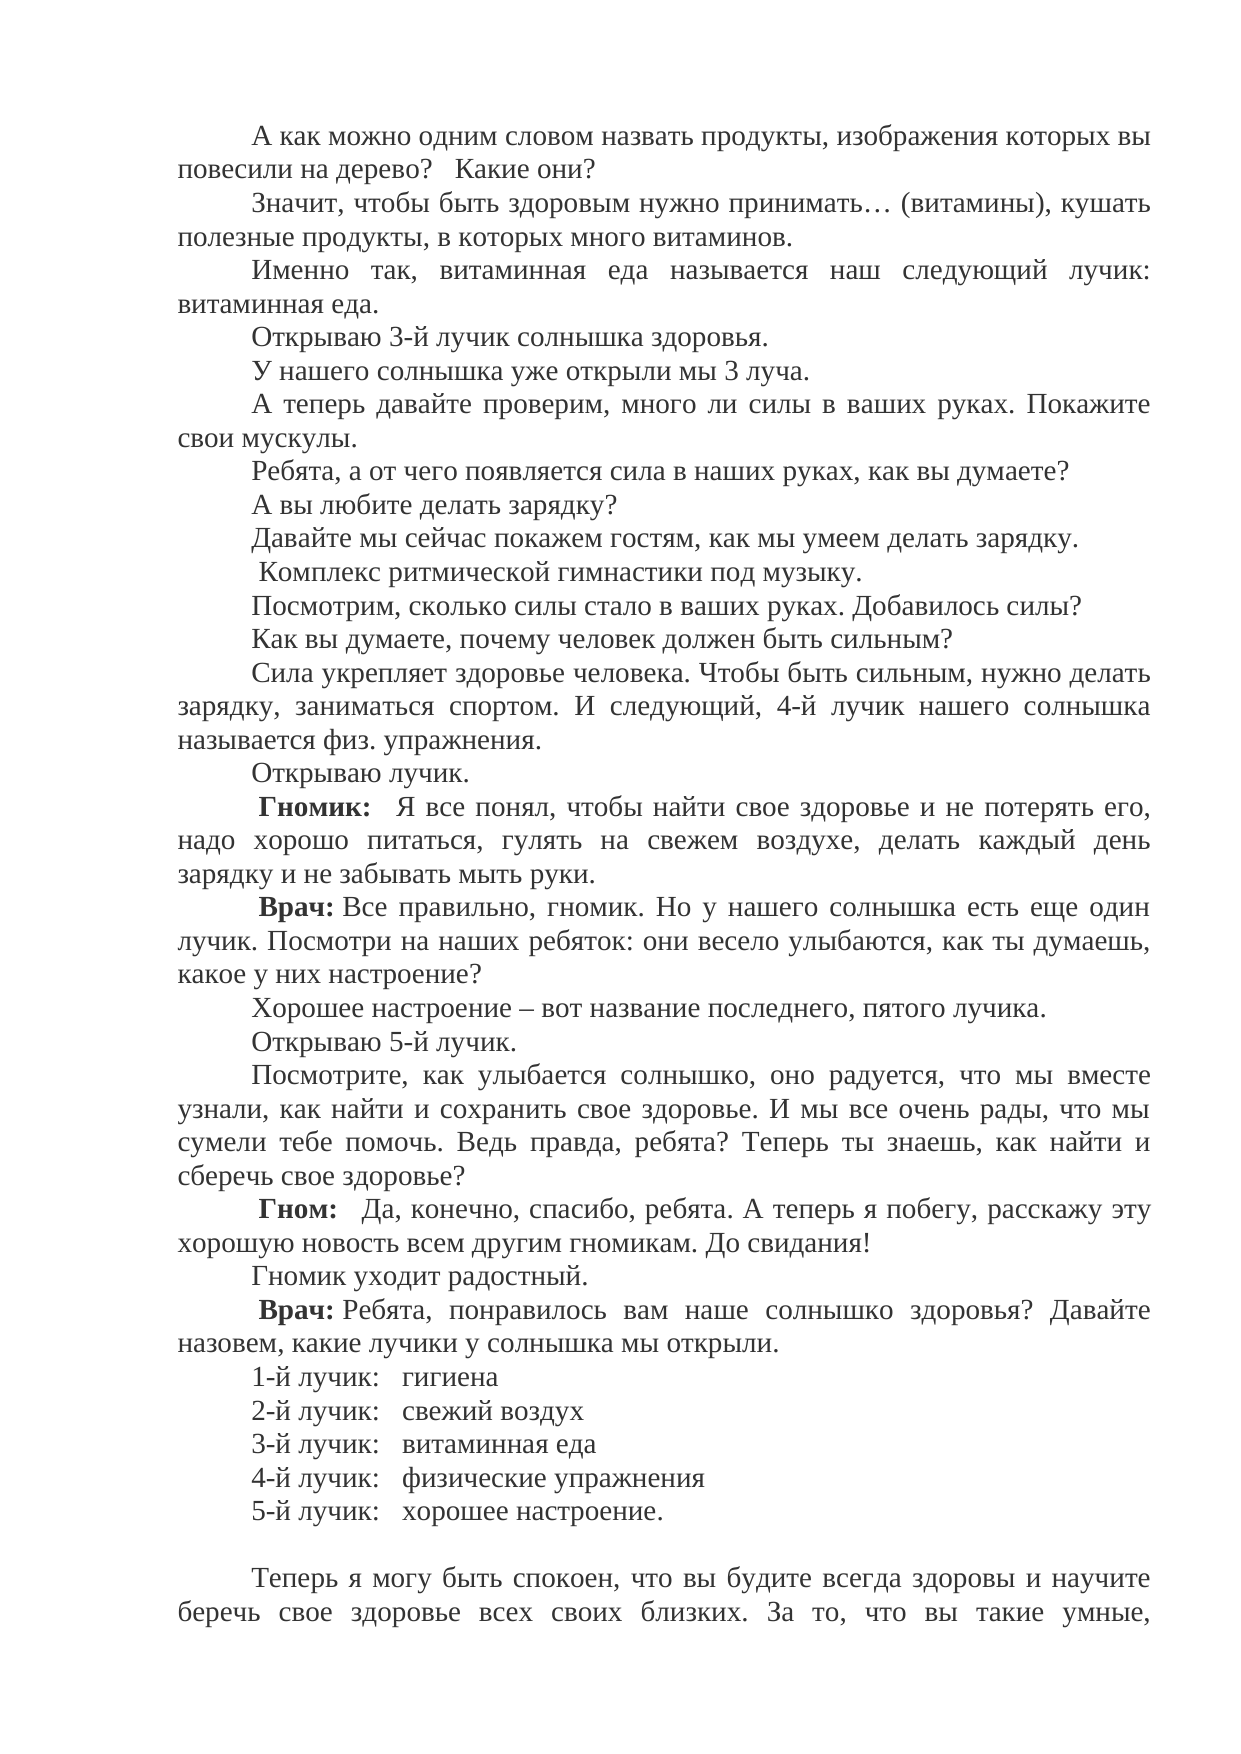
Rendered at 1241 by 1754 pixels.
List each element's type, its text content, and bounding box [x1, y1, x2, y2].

text У нашего солнышка уже открыли мы 3 луча. [177, 353, 1152, 386]
text Комплекс ритмической гимнастики под музыку. [177, 554, 1152, 588]
text 3-й лучик: витаминная еда [177, 1426, 1152, 1460]
text Посмотрите, как улыбается солнышко, оно радуется, что мы вместе узнали, как найти и сохранить свое здоровье. И мы все очень рады, что мы сумели тебе помочь. Ведь правда, ребята? Теперь ты знаешь, как найти и сберечь свое здоровье? [177, 1057, 1152, 1191]
text 1-й лучик: гигиена [177, 1359, 1152, 1393]
text Сила укрепляет здоровье человека. Чтобы быть сильным, нужно делать зарядку, заниматься спортом. И следующий, 4-й лучик нашего солнышка называется физ. упражнения. [177, 655, 1152, 755]
text Как вы думаете, почему человек должен быть сильным? [177, 621, 1152, 655]
text Открываю лучик. [177, 755, 1152, 789]
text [177, 1560, 1152, 1627]
text Гномик: Я все понял, чтобы найти свое здоровье и не потерять его, надо хорошо питаться, гулять на свежем воздухе, делать каждый день зарядку и не забывать мыть руки. [177, 789, 1152, 889]
text Врач: Все правильно, гномик. Но у нашего солнышка есть еще один лучик. Посмотри на наших ребяток: они весело улыбаются, как ты думаешь, какое у них настроение? [177, 889, 1152, 990]
text Врач: Ребята, понравилось вам наше солнышко здоровья? Давайте назовем, какие лучики у солнышка мы открыли. [177, 1292, 1152, 1359]
text Именно так, витаминная еда называется наш следующий лучик: витаминная еда. [177, 252, 1152, 319]
text А вы любите делать зарядку? [177, 487, 1152, 521]
text Открываю 3-й лучик солнышка здоровья. [177, 319, 1152, 353]
text Гномик уходит радостный. [177, 1258, 1152, 1292]
text Посмотрим, сколько силы стало в ваших руках. Добавилось силы? [177, 588, 1152, 621]
text Открываю 5-й лучик. [177, 1024, 1152, 1057]
text А как можно одним словом назвать продукты, изображения которых вы повесили на дерево? Какие они? [177, 118, 1152, 185]
text 2-й лучик: свежий воздух [177, 1393, 1152, 1426]
text 5-й лучик: хорошее настроение. [177, 1493, 1152, 1527]
text Гном: Да, конечно, спасибо, ребята. А теперь я побегу, расскажу эту хорошую новость всем другим гномикам. До свидания! [177, 1191, 1152, 1258]
text А теперь давайте проверим, много ли силы в ваших руках. Покажите свои мускулы. [177, 386, 1152, 453]
text Давайте мы сейчас покажем гостям, как мы умеем делать зарядку. [177, 521, 1152, 554]
text Ребята, а от чего появляется сила в наших руках, как вы думаете? [177, 453, 1152, 487]
text Хорошее настроение – вот название последнего, пятого лучика. [177, 990, 1152, 1024]
text Значит, чтобы быть здоровым нужно принимать… (витамины), кушать полезные продукты, в которых много витаминов. [177, 185, 1152, 252]
text 4-й лучик: физические упражнения [177, 1460, 1152, 1493]
